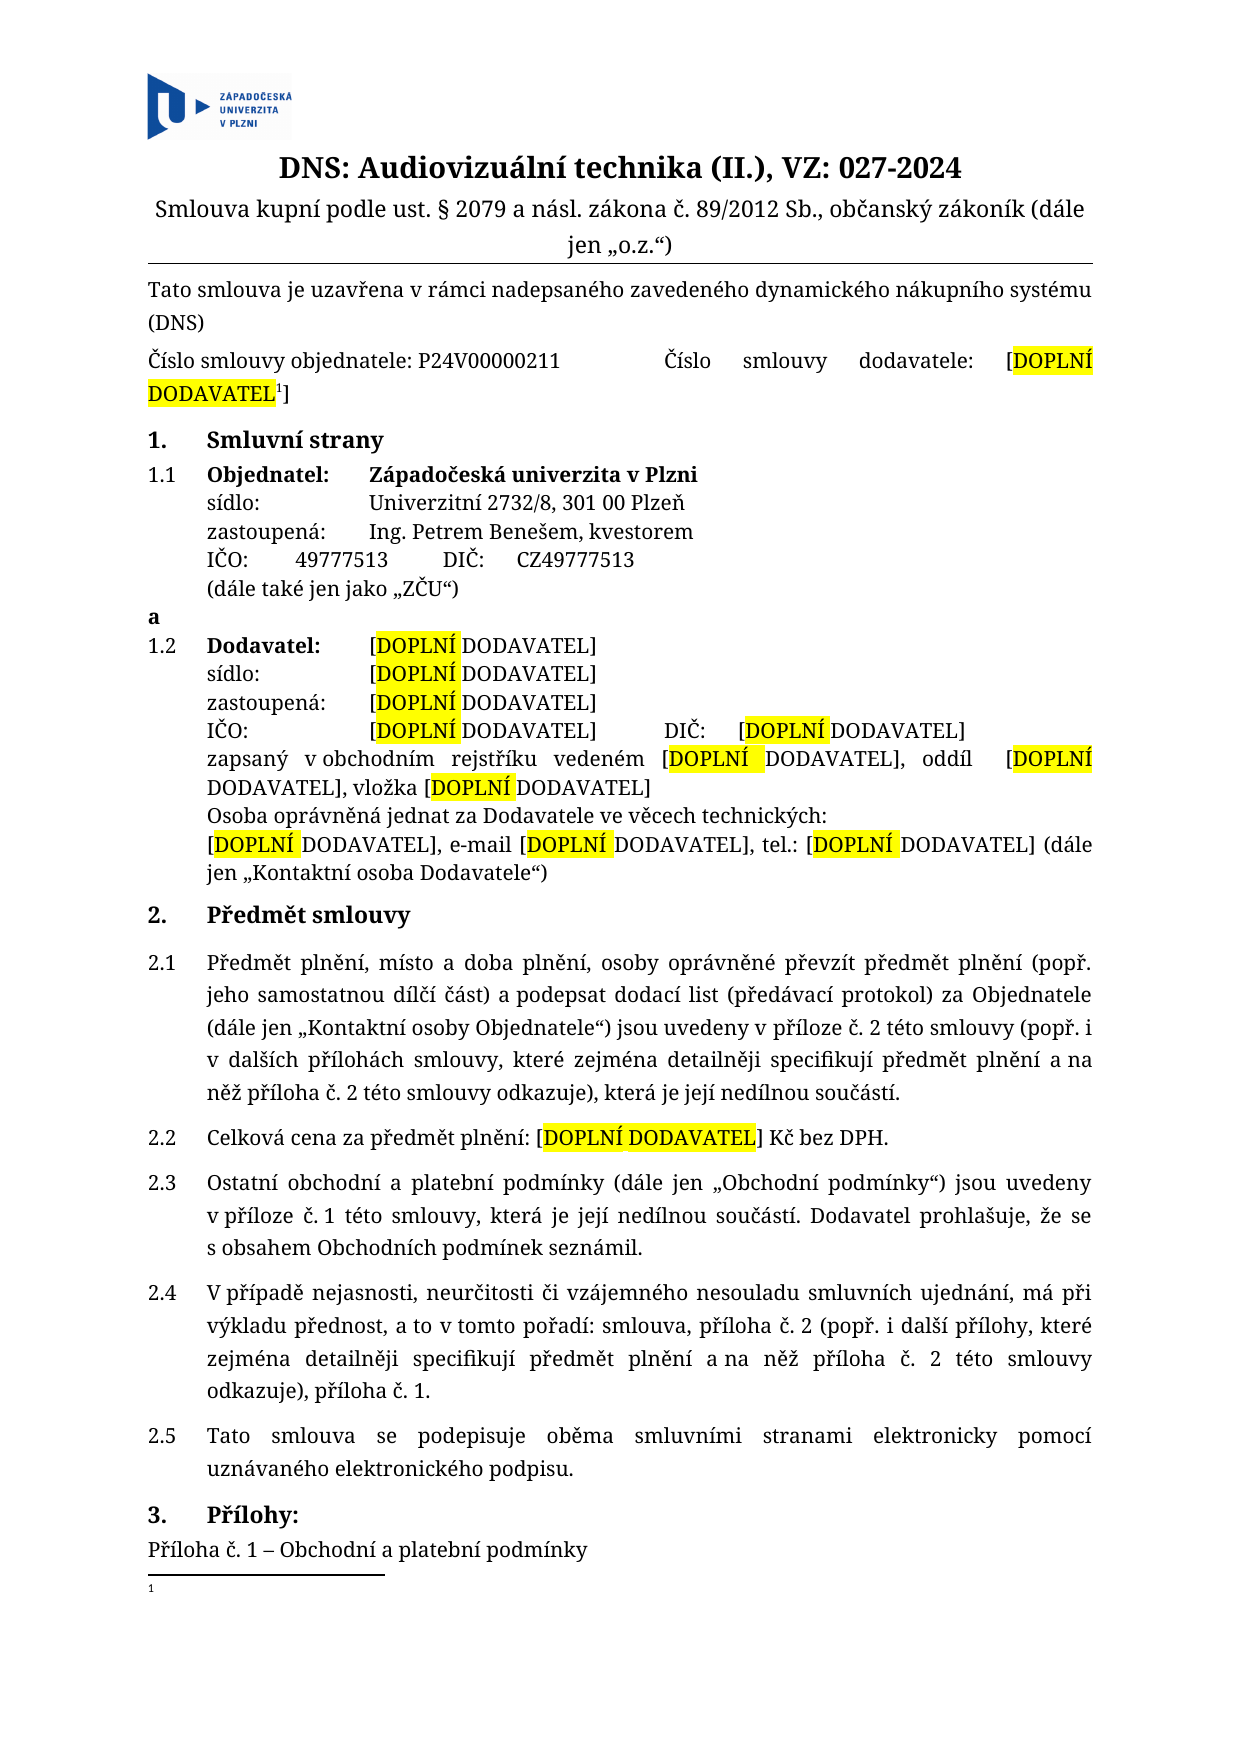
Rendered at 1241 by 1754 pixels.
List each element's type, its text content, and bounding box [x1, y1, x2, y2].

text IČO: 49777513 DIČ: CZ49777513 [207, 545, 1093, 574]
text IČO: [DOPLNÍ DODAVATEL] DIČ: [DOPLNÍ DODAVATEL] [461, 716, 745, 744]
text sídlo: Univerzitní 2732/8, 301 00 Plzeň [207, 488, 1093, 517]
text Smlouva kupní podle ust. § 2079 a násl. zákona č. 89/2012 Sb., občanský zákoník (dále jen „o.z.“) [148, 193, 1093, 263]
text Příloha č. 1 – Obchodní a platební podmínky [148, 1535, 1093, 1563]
text (dále také jen jako „ZČU“) [207, 574, 1093, 602]
list Objednatel: Západočeská univerzita v Plzni [148, 460, 1093, 488]
text Číslo smlouvy objednatele: P24V00000211 Číslo smlouvy dodavatele: [DOPLNÍ DODAVATEL] [148, 346, 1093, 407]
picture [147, 73, 292, 140]
list Dodavatel: [DOPLNÍ DODAVATEL] [148, 631, 376, 659]
text zastoupená: [DOPLNÍ DODAVATEL] [461, 688, 1093, 716]
text IČO: [DOPLNÍ DODAVATEL] DIČ: [DOPLNÍ DODAVATEL] [830, 716, 1093, 744]
text zapsaný v obchodním rejstříku vedeném [DOPLNÍ DODAVATEL], oddíl [DOPLNÍ DODAVATEL], vložka [DOPLNÍ DODAVATEL] [207, 744, 1093, 801]
text sídlo: [DOPLNÍ DODAVATEL] [461, 659, 1093, 688]
list Celková cena za předmět plnění: [DOPLNÍ DODAVATEL] Kč bez DPH. [148, 1123, 543, 1152]
text zastoupená: Ing. Petrem Benešem, kvestorem [207, 517, 1093, 545]
text a [148, 602, 1093, 631]
list Celková cena za předmět plnění: [DOPLNÍ DODAVATEL] Kč bez DPH. [756, 1123, 1093, 1152]
list V případě nejasnosti, neurčitosti či vzájemného nesouladu smluvních ujednání, má při výkladu přednost, a to v tomto pořadí: smlouva, příloha č. 2 (popř. i další přílohy, které zejména detailněji specifikují předmět plnění a na něž příloha č. 2 této smlouvy odkazuje), příloha č. 1. [148, 1278, 1093, 1405]
text IČO: [DOPLNÍ DODAVATEL] DIČ: [DOPLNÍ DODAVATEL] [207, 716, 376, 744]
list Předmět smlouvy [148, 899, 1093, 930]
text Tato smlouva je uzavřena v rámci nadepsaného zavedeného dynamického nákupního systému (DNS) [148, 275, 1093, 336]
text sídlo: [DOPLNÍ DODAVATEL] [207, 659, 376, 688]
list Ostatní obchodní a platební podmínky (dále jen „Obchodní podmínky“) jsou uvedeny v příloze č. 1 této smlouvy, která je její nedílnou součástí. Dodavatel prohlašuje, že se s obsahem Obchodních podmínek seznámil. [148, 1168, 1093, 1262]
text DNS: Audiovizuální technika (II.), VZ: 027-2024 [148, 148, 1093, 187]
text Osoba oprávněná jednat za Dodavatele ve věcech technických: [207, 801, 1093, 830]
list Dodavatel: [DOPLNÍ DODAVATEL] [461, 631, 1093, 659]
list Tato smlouva se podepisuje oběma smluvními stranami elektronicky pomocí uznávaného elektronického podpisu. [148, 1421, 1093, 1482]
list Předmět plnění, místo a doba plnění, osoby oprávněné převzít předmět plnění (popř. jeho samostatnou dílčí část) a podepsat dodací list (předávací protokol) za Objednatele (dále jen „Kontaktní osoby Objednatele“) jsou uvedeny v příloze č. 2 této smlouvy (popř. i v dalších přílohách smlouvy, které zejména detailněji specifikují předmět plnění a na něž příloha č. 2 této smlouvy odkazuje), která je její nedílnou součástí. [148, 948, 1093, 1106]
text [DOPLNÍ DODAVATEL], e-mail [DOPLNÍ DODAVATEL], tel.: [DOPLNÍ DODAVATEL] (dále jen „Kontaktní osoba Dodavatele“) [207, 830, 1093, 887]
text zastoupená: [DOPLNÍ DODAVATEL] [207, 688, 376, 716]
list Přílohy: [148, 1499, 1093, 1530]
list Smluvní strany [148, 424, 1093, 455]
